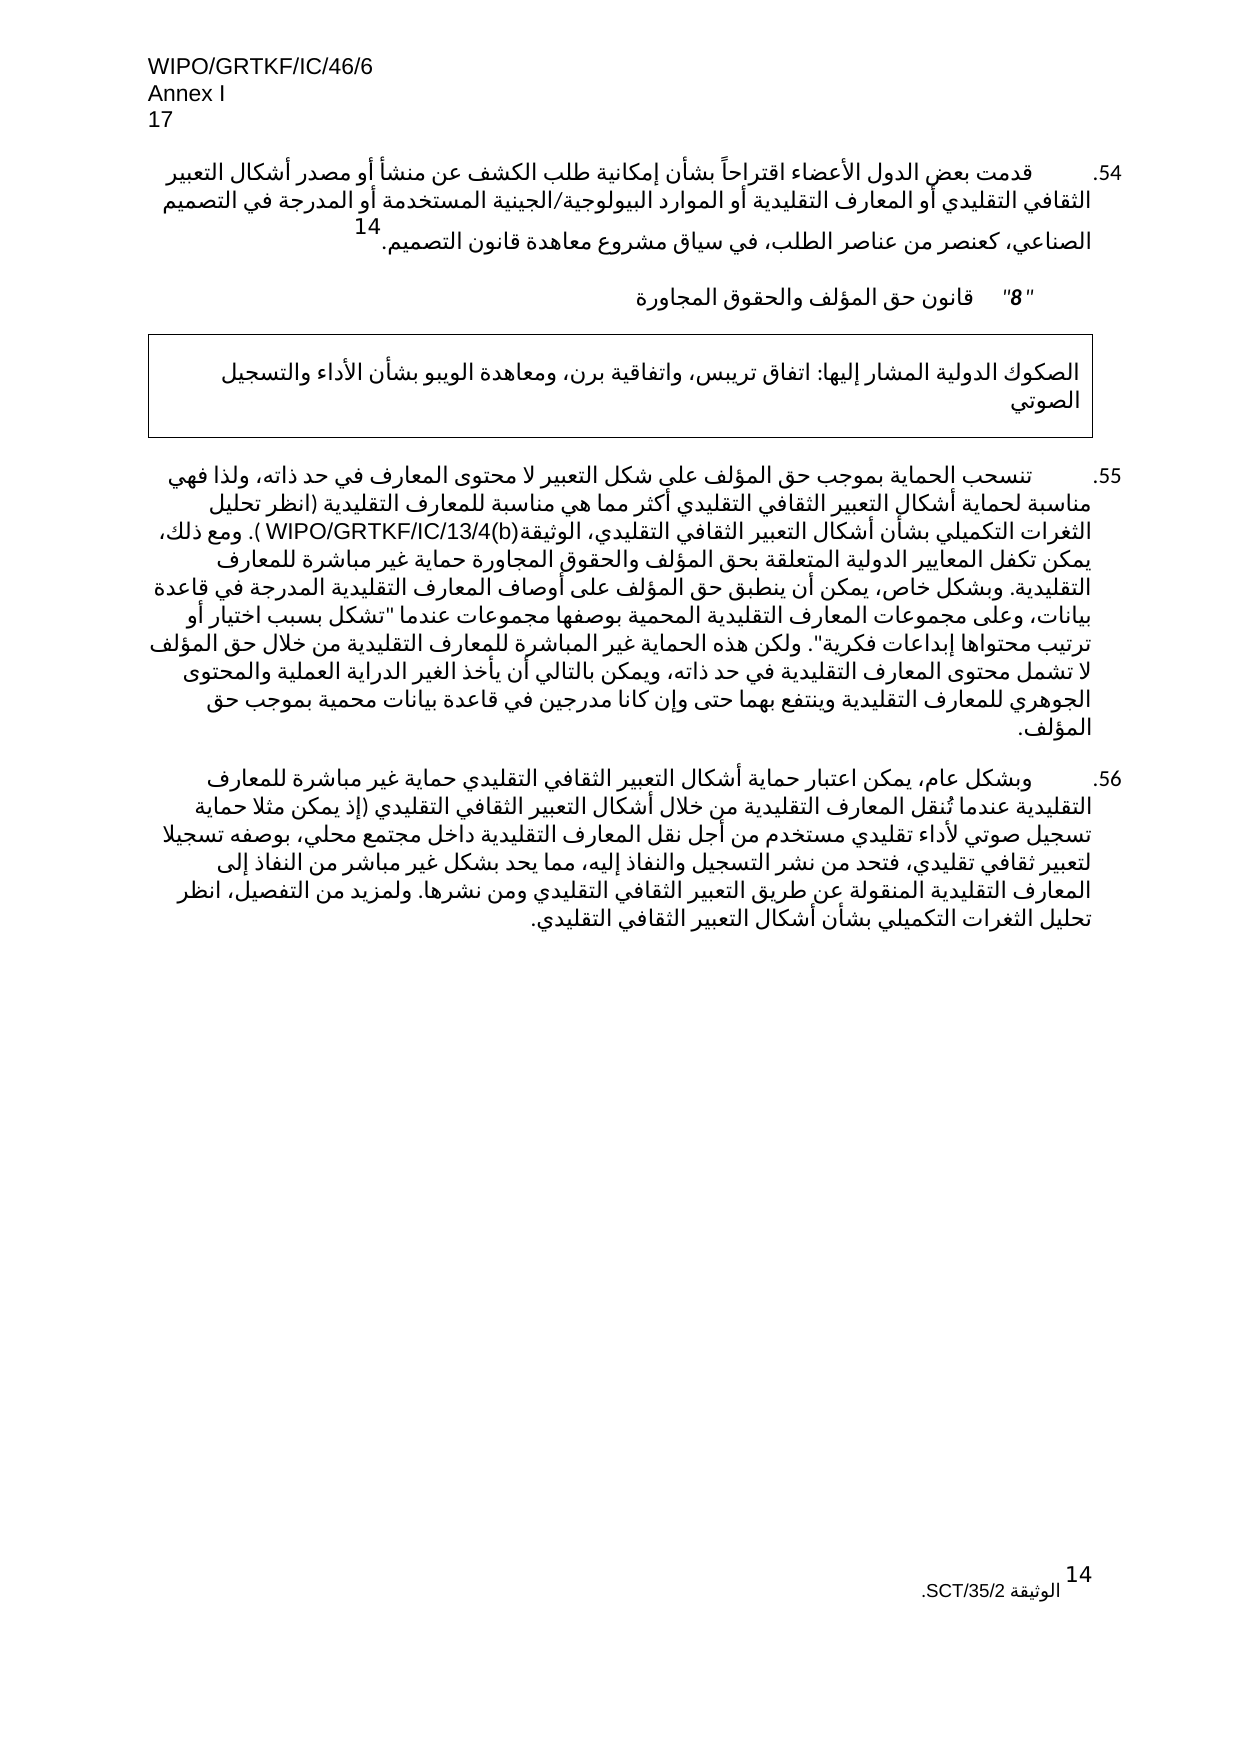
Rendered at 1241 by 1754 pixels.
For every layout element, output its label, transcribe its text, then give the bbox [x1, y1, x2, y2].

table_header الصكوك الدولية المشار إليها: اتفاق تريبس، واتفاقية برن، ومعاهدة الويبو بشأن الأداء والتسجيل الصوتي [149, 335, 1092, 437]
subtitle "8" قانون حق المؤلف والحقوق المجاورة [148, 283, 1092, 311]
list تنسحب الحماية بموجب حق المؤلف على شكل التعبير لا محتوى المعارف في حد ذاته، ولذا فهي مناسبة لحماية أشكال التعبير الثقافي التقليدي أكثر مما هي مناسبة للمعارف التقليدية (انظر تحليل الثغرات التكميلي بشأن أشكال التعبير الثقافي التقليدي، الوثيقةWIPO/GRTKF/IC/13/4(b) ). ومع ذلك، يمكن تكفل المعايير الدولية المتعلقة بحق المؤلف والحقوق المجاورة حماية غير مباشرة للمعارف التقليدية. وبشكل خاص، يمكن أن ينطبق حق المؤلف على أوصاف المعارف التقليدية المدرجة في قاعدة بيانات، وعلى مجموعات المعارف التقليدية المحمية بوصفها مجموعات عندما "تشكل بسبب اختيار أو ترتيب محتواها إبداعات فكرية". ولكن هذه الحماية غير المباشرة للمعارف التقليدية من خلال حق المؤلف لا تشمل محتوى المعارف التقليدية في حد ذاته، ويمكن بالتالي أن يأخذ الغير الدراية العملية والمحتوى الجوهري للمعارف التقليدية وينتفع بهما حتى وإن كانا مدرجين في قاعدة بيانات محمية بموجب حق المؤلف. [148, 461, 1092, 741]
list قدمت بعض الدول الأعضاء اقتراحاً بشأن إمكانية طلب الكشف عن منشأ أو مصدر أشكال التعبير الثقافي التقليدي أو المعارف التقليدية أو الموارد البيولوجية/الجينية المستخدمة أو المدرجة في التصميم الصناعي، كعنصر من عناصر الطلب، في سياق مشروع معاهدة قانون التصميم. [148, 158, 1092, 258]
list وبشكل عام، يمكن اعتبار حماية أشكال التعبير الثقافي التقليدي حماية غير مباشرة للمعارف التقليدية عندما تُنقل المعارف التقليدية من خلال أشكال التعبير الثقافي التقليدي (إذ يمكن مثلا حماية تسجيل صوتي لأداء تقليدي مستخدم من أجل نقل المعارف التقليدية داخل مجتمع محلي، بوصفه تسجيلا لتعبير ثقافي تقليدي، فتحد من نشر التسجيل والنفاذ إليه، مما يحد بشكل غير مباشر من النفاذ إلى المعارف التقليدية المنقولة عن طريق التعبير الثقافي التقليدي ومن نشرها. ولمزيد من التفصيل، انظر تحليل الثغرات التكميلي بشأن أشكال التعبير الثقافي التقليدي. [148, 764, 1092, 932]
